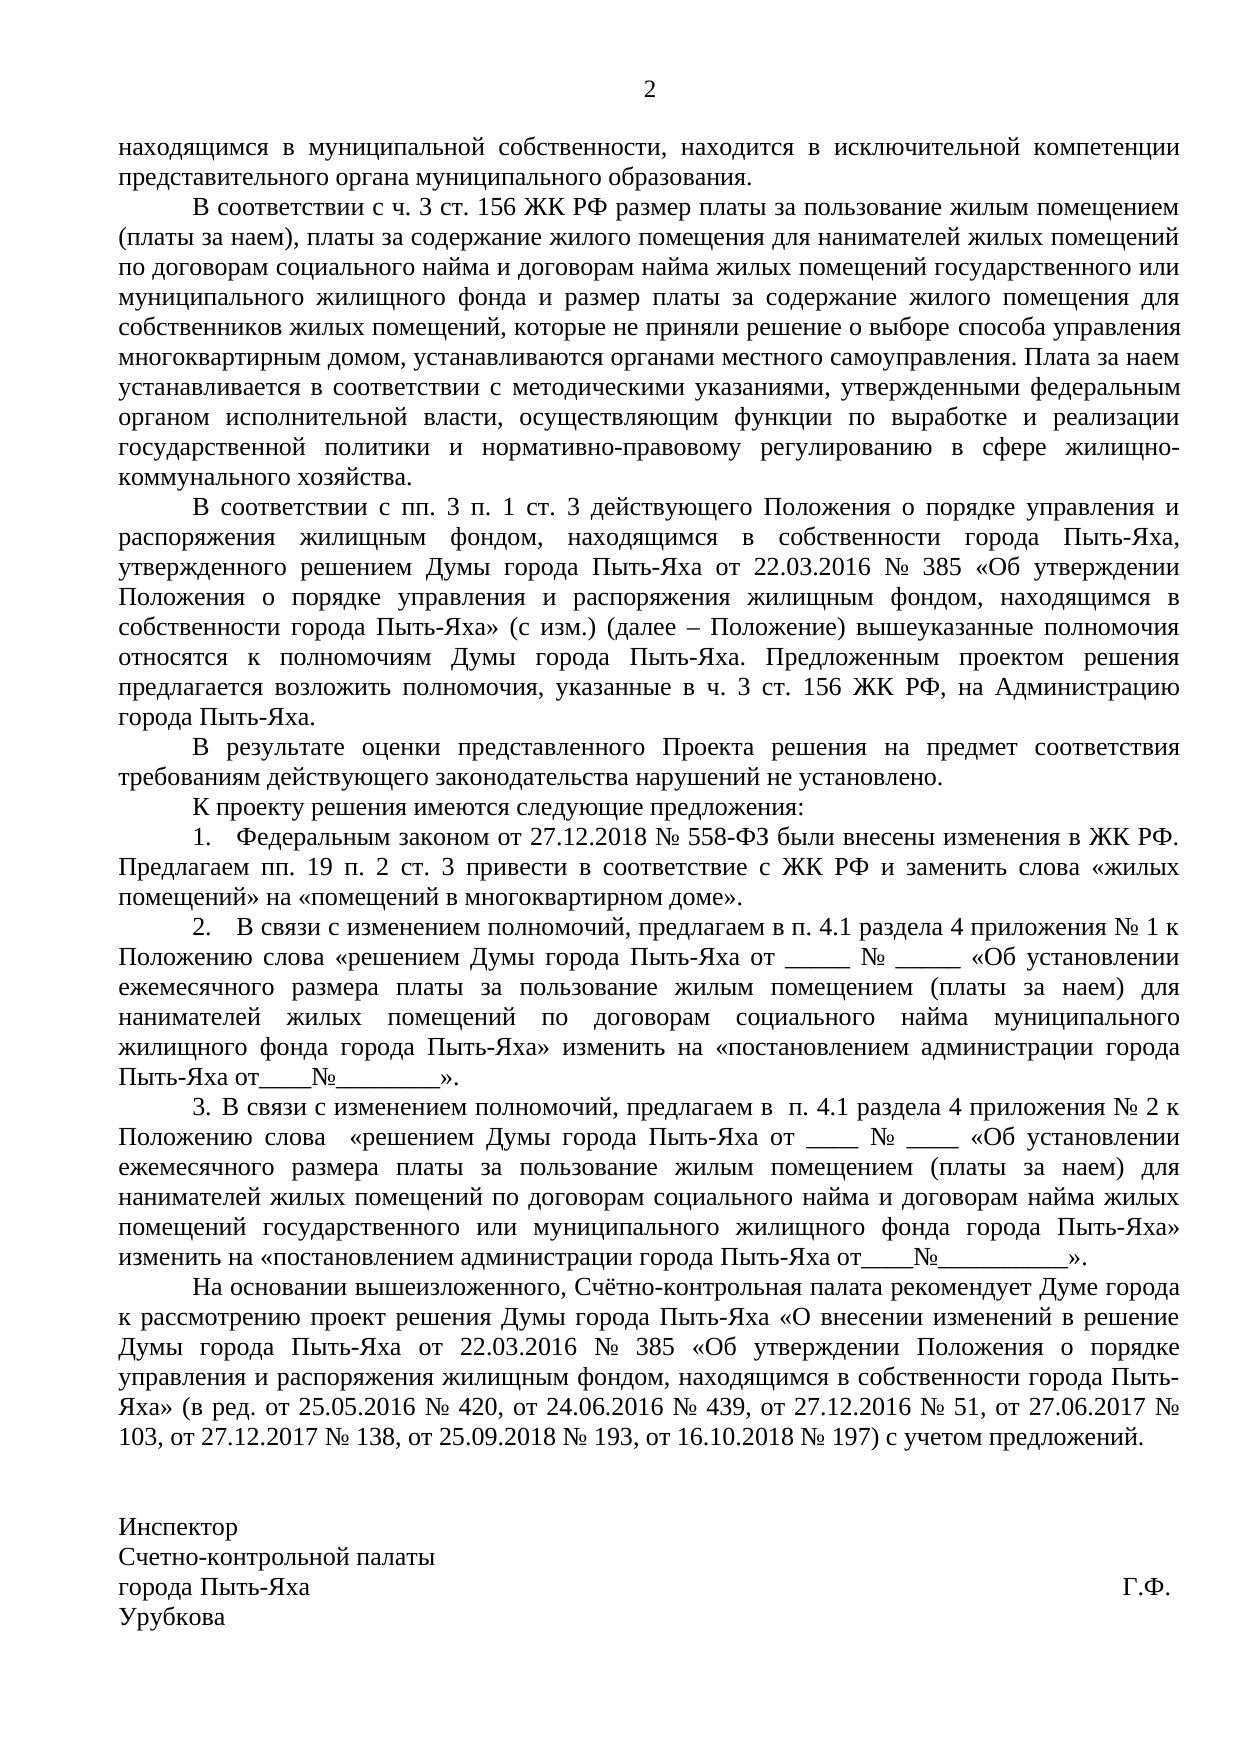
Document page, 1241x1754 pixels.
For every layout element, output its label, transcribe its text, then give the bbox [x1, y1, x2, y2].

text В результате оценки представленного Проекта решения на предмет соответствия требованиям действующего законодательства нарушений не установлено. [118, 731, 1181, 791]
list В связи с изменением полномочий, предлагаем в п. 4.1 раздела 4 приложения № 2 к Положению слова «решением Думы города Пыть-Яха от ____ № ____ «Об установлении ежемесячного размера платы за пользование жилым помещением (платы за наем) для нанимателей жилых помещений по договорам социального найма и договорам найма жилых помещений государственного или муниципального жилищного фонда города Пыть-Яха» изменить на «постановлением администрации города Пыть-Яха от____№__________». [118, 1091, 1181, 1271]
text Счетно-контрольной палаты [118, 1541, 1181, 1571]
text В соответствии с ч. 3 ст. 156 ЖК РФ размер платы за пользование жилым помещением (платы за наем), платы за содержание жилого помещения для нанимателей жилых помещений по договорам социального найма и договорам найма жилых помещений государственного или муниципального жилищного фонда и размер платы за содержание жилого помещения для собственников жилых помещений, которые не приняли решение о выборе способа управления многоквартирным домом, устанавливаются органами местного самоуправления. Плата за наем устанавливается в соответствии с методическими указаниями, утвержденными федеральным органом исполнительной власти, осуществляющим функции по выработке и реализации государственной политики и нормативно-правовому регулированию в сфере жилищно-коммунального хозяйства. [118, 191, 1181, 491]
text города Пыть-Яха Г.Ф. Урубкова [118, 1571, 1181, 1631]
text На основании вышеизложенного, Счётно-контрольная палата рекомендует Думе города к рассмотрению проект решения Думы города Пыть-Яха «О внесении изменений в решение Думы города Пыть-Яха от 22.03.2016 № 385 «Об утверждении Положения о порядке управления и распоряжения жилищным фондом, находящимся в собственности города Пыть-Яха» (в ред. от 25.05.2016 № 420, от 24.06.2016 № 439, от 27.12.2016 № 51, от 27.06.2017 № 103, от 27.12.2017 № 138, от 25.09.2018 № 193, от 16.10.2018 № 197) с учетом предложений. [118, 1271, 1181, 1451]
list Федеральным законом от 27.12.2018 № 558-ФЗ были внесены изменения в ЖК РФ. Предлагаем пп. 19 п. 2 ст. 3 привести в соответствие с ЖК РФ и заменить слова «жилых помещений» на «помещений в многоквартирном доме». [118, 821, 1181, 911]
text Инспектор [118, 1511, 1181, 1541]
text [118, 131, 1181, 191]
text В соответствии с пп. 3 п. 1 ст. 3 действующего Положения о порядке управления и распоряжения жилищным фондом, находящимся в собственности города Пыть-Яха, утвержденного решением Думы города Пыть-Яха от 22.03.2016 № 385 «Об утверждении Положения о порядке управления и распоряжения жилищным фондом, находящимся в собственности города Пыть-Яха» (с изм.) (далее – Положение) вышеуказанные полномочия относятся к полномочиям Думы города Пыть-Яха. Предложенным проектом решения предлагается возложить полномочия, указанные в ч. 3 ст. 156 ЖК РФ, на Администрацию города Пыть-Яха. [118, 491, 1181, 731]
list В связи с изменением полномочий, предлагаем в п. 4.1 раздела 4 приложения № 1 к Положению слова «решением Думы города Пыть-Яха от _____ № _____ «Об установлении ежемесячного размера платы за пользование жилым помещением (платы за наем) для нанимателей жилых помещений по договорам социального найма муниципального жилищного фонда города Пыть-Яха» изменить на «постановлением администрации города Пыть-Яха от____№________». [118, 911, 1181, 1091]
text К проекту решения имеются следующие предложения: [118, 791, 1181, 821]
